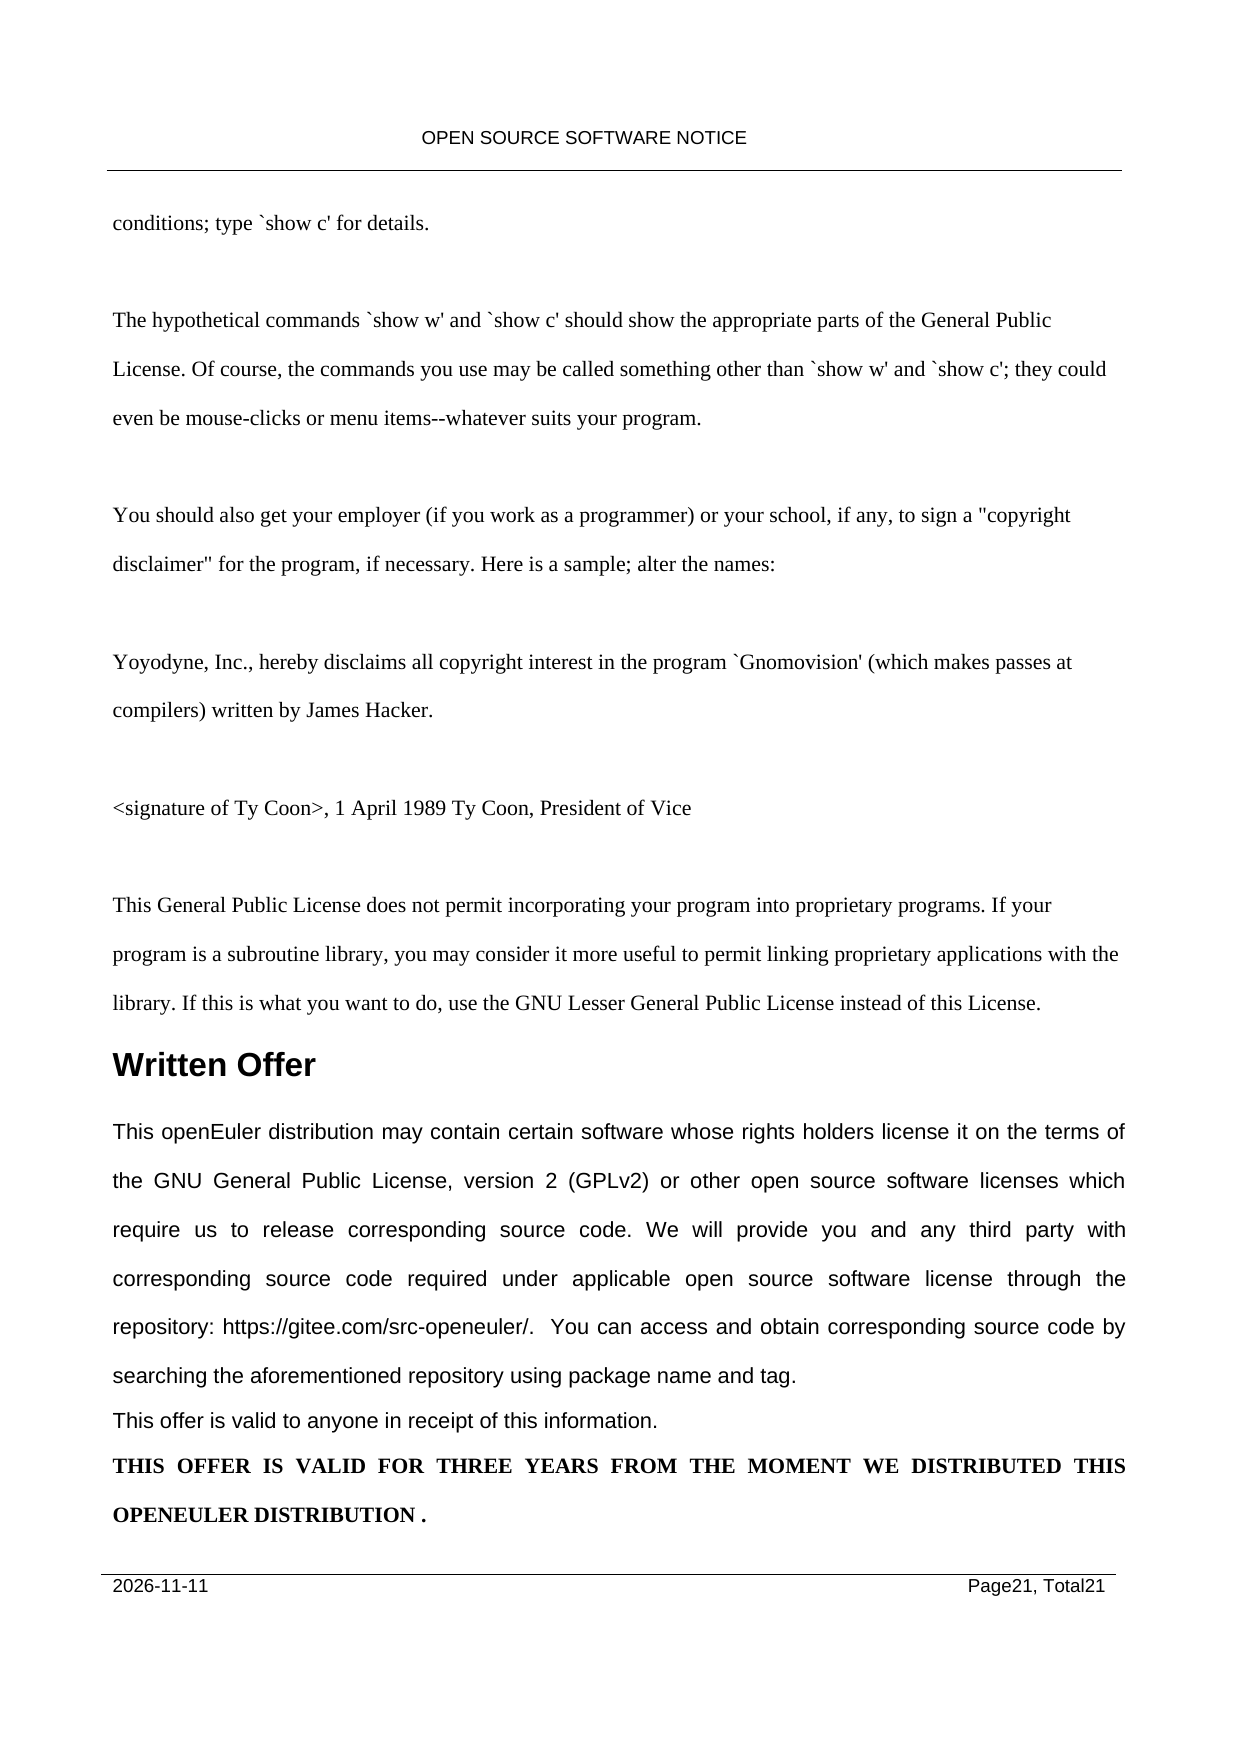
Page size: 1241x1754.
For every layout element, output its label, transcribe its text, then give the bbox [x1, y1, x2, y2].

text Written Offer [112, 1031, 1128, 1096]
text This offer is valid to anyone in receipt of this information. [112, 1404, 1128, 1437]
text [112, 206, 1128, 1019]
text This openEuler distribution may contain certain software whose rights holders license it on the terms of the GNU General Public License, version 2 (GPLv2) or other open source software licenses which require us to release corresponding source code. We will provide you and any third party with corresponding source code required under applicable open source software license through the repository: https://gitee.com/src-openeuler/. You can access and obtain corresponding source code by searching the aforementioned repository using package name and tag. [112, 1116, 1128, 1392]
text THIS OFFER IS VALID FOR THREE YEARS FROM THE MOMENT WE DISTRIBUTED THIS OPENEULER DISTRIBUTION . [112, 1449, 1128, 1531]
